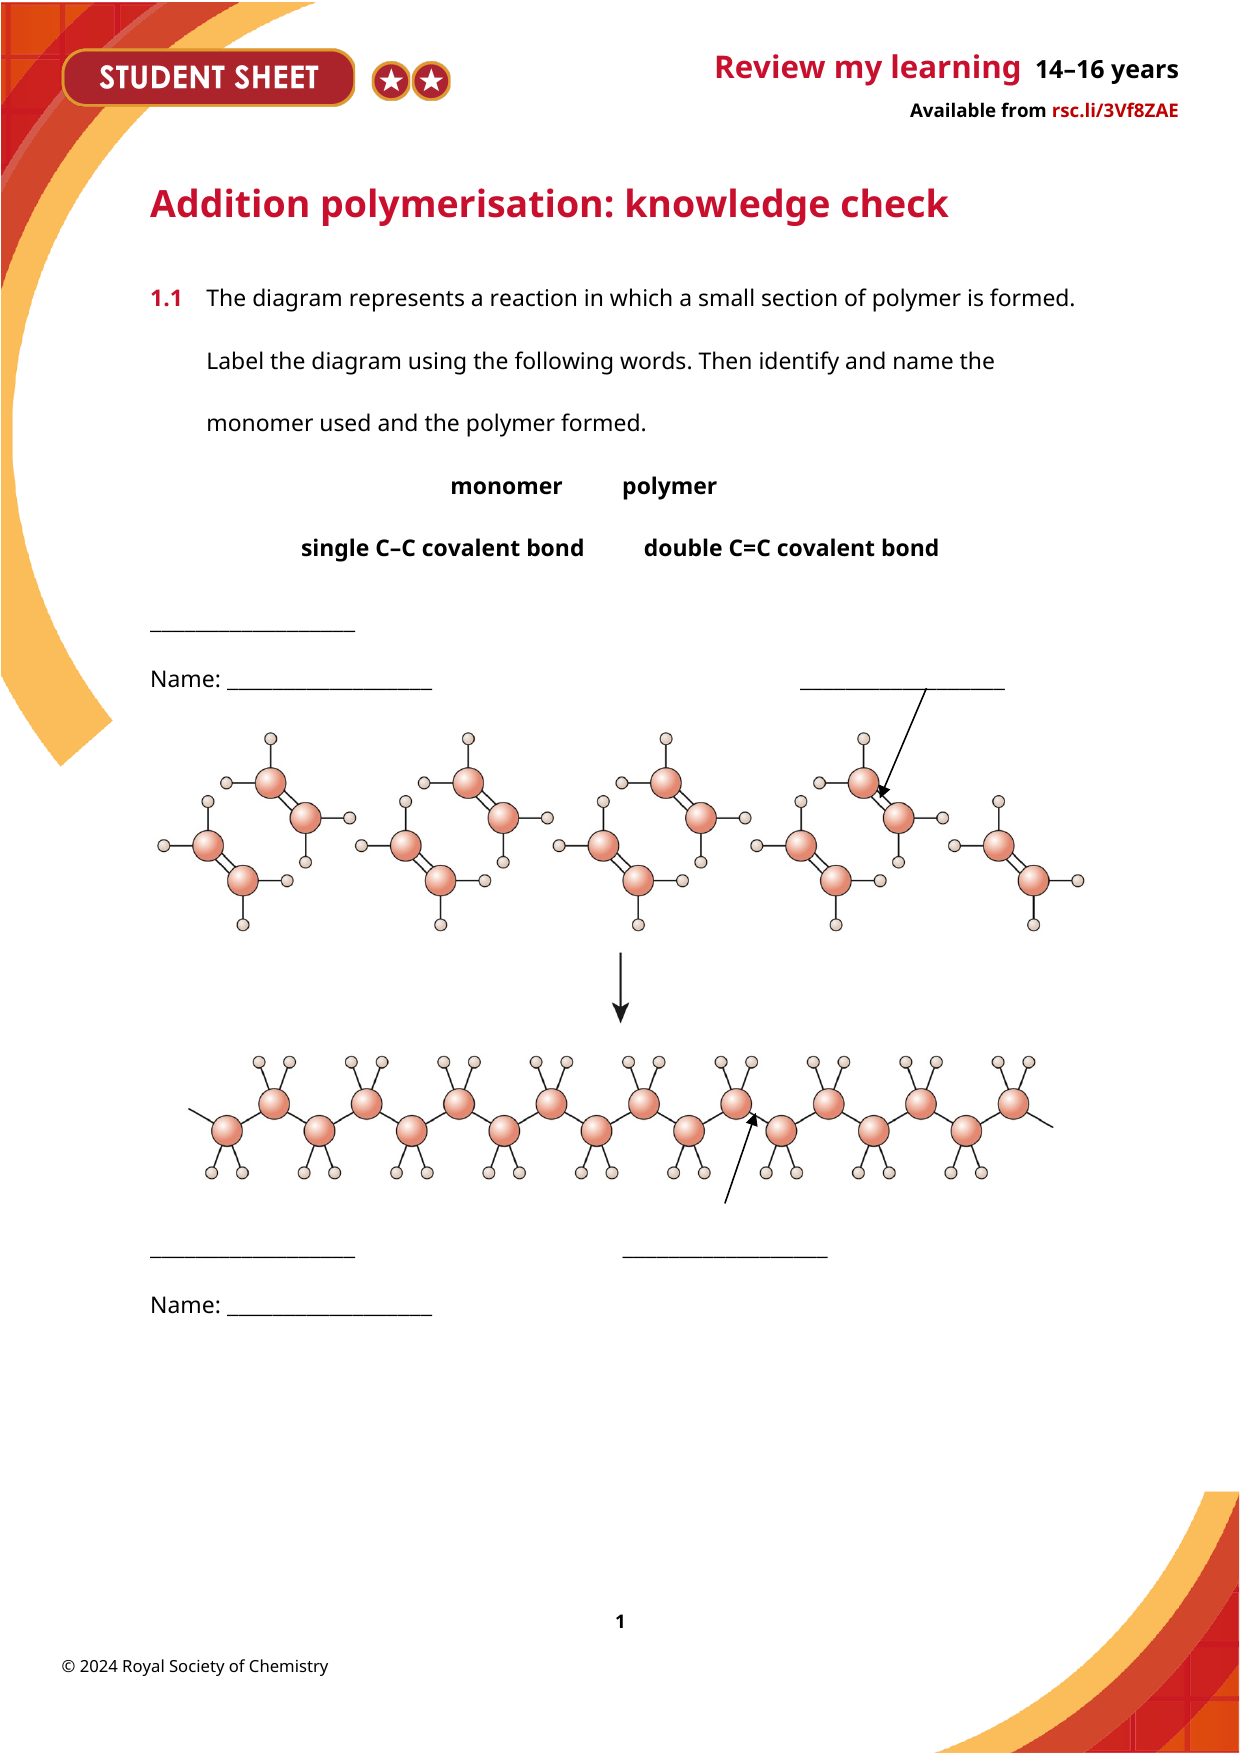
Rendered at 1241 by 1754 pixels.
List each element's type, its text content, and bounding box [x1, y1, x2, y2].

text __________________ __________________ [150, 1233, 1090, 1261]
text single C–C covalent bond double C=C covalent bond [150, 532, 1090, 563]
text Name: __________________ [150, 1289, 1090, 1320]
text __________________ [150, 607, 1090, 635]
text Name: __________________ __________________ [150, 663, 1090, 694]
text Addition polymerisation: knowledge check [150, 177, 1090, 228]
picture [1, 2, 1240, 1753]
list The diagram represents a reaction in which a small section of polymer is formed. [150, 282, 1090, 313]
text monomer polymer [450, 470, 1090, 501]
text Label the diagram using the following words. Then identify and name the monomer used and the polymer formed. [206, 345, 1090, 438]
